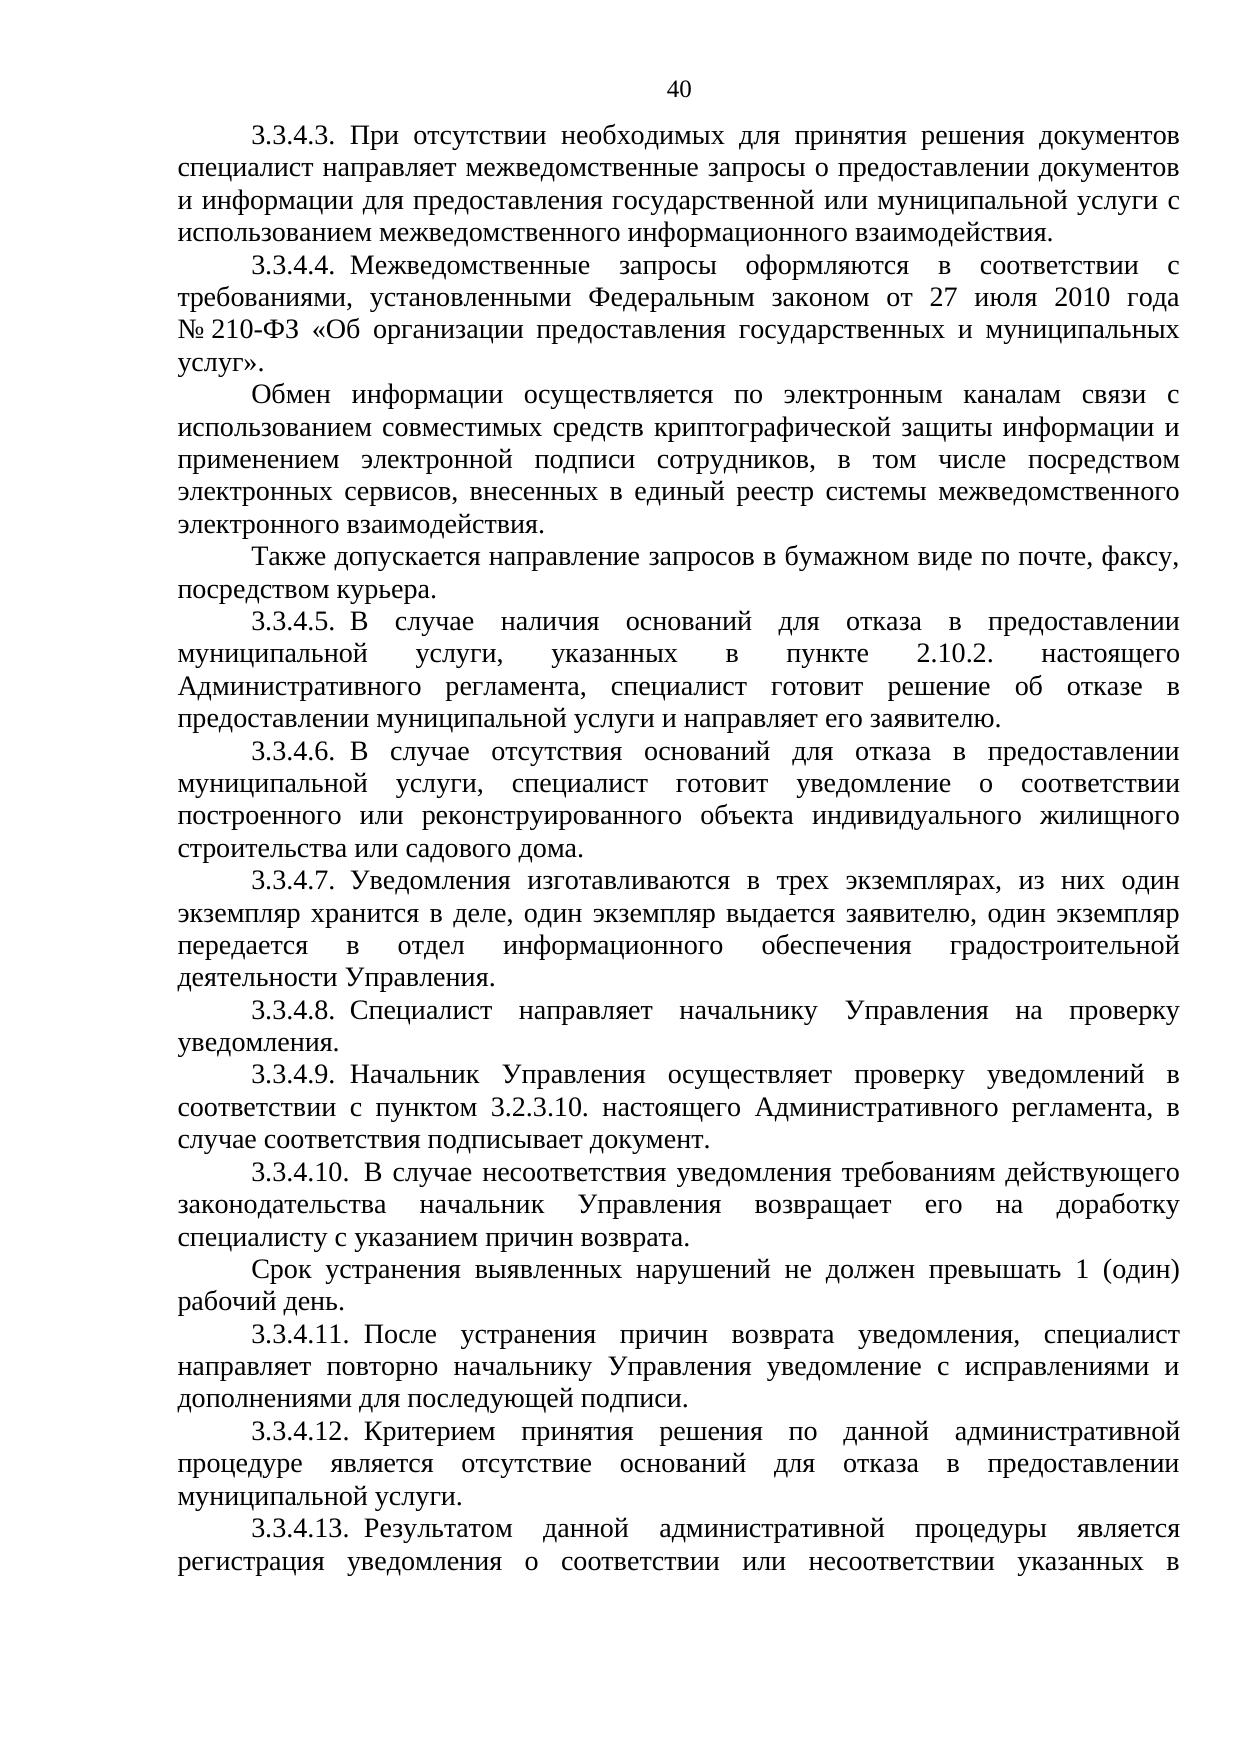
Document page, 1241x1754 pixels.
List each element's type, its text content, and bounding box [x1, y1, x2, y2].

text 3.3.4.3. При отсутствии необходимых для принятия решения документов специалист направляет межведомственные запросы о предоставлении документов и информации для предоставления государственной или муниципальной услуги с использованием межведомственного информационного взаимодействия. [177, 118, 1181, 248]
text Обмен информации осуществляется по электронным каналам связи с использованием совместимых средств криптографической защиты информации и применением электронной подписи сотрудников, в том числе посредством электронных сервисов, внесенных в единый реестр системы межведомственного электронного взаимодействия. [177, 377, 1181, 539]
text 3.3.4.5. В случае наличия оснований для отказа в предоставлении муниципальной услуги, указанных в пункте 2.10.2. настоящего Административного регламента, специалист готовит решение об отказе в предоставлении муниципальной услуги и направляет его заявителю. [177, 604, 1181, 734]
text 3.3.4.4. Межведомственные запросы оформляются в соответствии с требованиями, установленными Федеральным законом от 27 июля 2010 года № 210-ФЗ «Об организации предоставления государственных и муниципальных услуг». [177, 248, 1181, 377]
text 3.3.4.11. После устранения причин возврата уведомления, специалист направляет повторно начальнику Управления уведомление с исправлениями и дополнениями для последующей подписи. [177, 1317, 1181, 1414]
text 3.3.4.12. Критерием принятия решения по данной административной процедуре является отсутствие оснований для отказа в предоставлении муниципальной услуги. [177, 1414, 1181, 1511]
text 3.3.4.6. В случае отсутствия оснований для отказа в предоставлении муниципальной услуги, специалист готовит уведомление о соответствии построенного или реконструированного объекта индивидуального жилищного строительства или садового дома. [177, 734, 1181, 863]
text 3.3.4.10. В случае несоответствия уведомления требованиям действующего законодательства начальник Управления возвращает его на доработку специалисту с указанием причин возврата. [177, 1155, 1181, 1252]
text Срок устранения выявленных нарушений не должен превышать 1 (один) рабочий день. [177, 1252, 1181, 1317]
text 3.3.4.7. Уведомления изготавливаются в трех экземплярах, из них один экземпляр хранится в деле, один экземпляр выдается заявителю, один экземпляр передается в отдел информационного обеспечения градостроительной деятельности Управления. [177, 863, 1181, 993]
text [177, 1511, 1181, 1576]
text Также допускается направление запросов в бумажном виде по почте, факсу, посредством курьера. [177, 539, 1181, 604]
text 3.3.4.9. Начальник Управления осуществляет проверку уведомлений в соответствии с пунктом 3.2.3.10. настоящего Административного регламента, в случае соответствия подписывает документ. [177, 1058, 1181, 1155]
text 3.3.4.8. Специалист направляет начальнику Управления на проверку уведомления. [177, 993, 1181, 1058]
